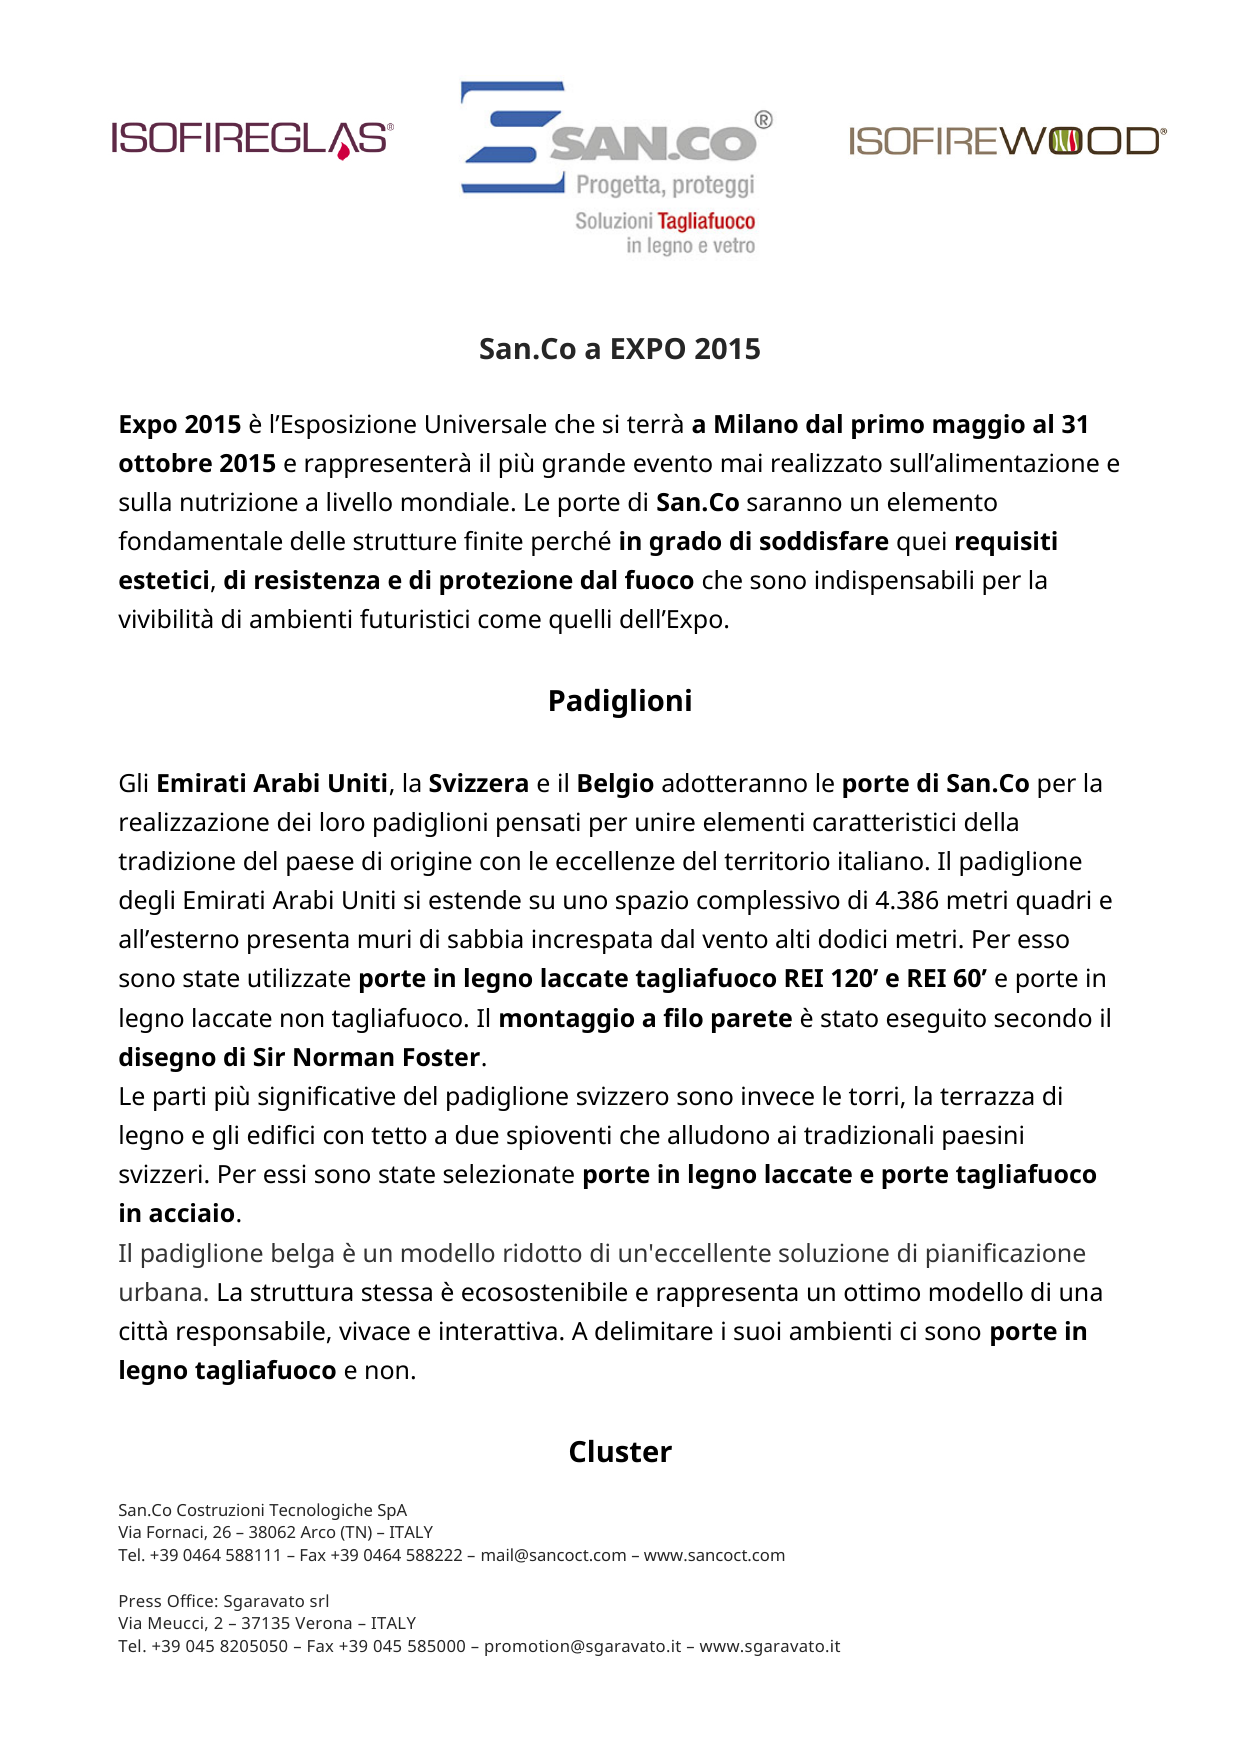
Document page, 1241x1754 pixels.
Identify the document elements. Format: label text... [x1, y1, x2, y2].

text Gli Emirati Arabi Uniti, la Svizzera e il Belgio adotteranno le porte di San.Co per la realizzazione dei loro padiglioni pensati per unire elementi caratteristici della tradizione del paese di origine con le eccellenze del territorio italiano. Il padiglione degli Emirati Arabi Uniti si estende su uno spazio complessivo di 4.386 metri quadri e all’esterno presenta muri di sabbia increspata dal vento alti dodici metri. Per esso sono state utilizzate porte in legno laccate tagliafuoco REI 120’ e REI 60’ e porte in legno laccate non tagliafuoco. Il montaggio a filo parete è stato eseguito secondo il disegno di Sir Norman Foster. [118, 765, 1122, 1073]
picture [102, 112, 399, 167]
picture [847, 112, 1171, 169]
picture [458, 75, 778, 263]
text Padiglioni [118, 681, 1122, 720]
text Il padiglione belga è un modello ridotto di un'eccellente soluzione di pianificazione urbana. La struttura stessa è ecosostenibile e rappresenta un ottimo modello di una città responsabile, vivace e interattiva. A delimitare i suoi ambienti ci sono porte in legno tagliafuoco e non. [118, 1235, 1122, 1387]
text Expo 2015 è l’Esposizione Universale che si terrà a Milano dal primo maggio al 31 ottobre 2015 e rappresenterà il più grande evento mai realizzato sull’alimentazione e sulla nutrizione a livello mondiale. Le porte di San.Co saranno un elemento fondamentale delle strutture finite perché in grado di soddisfare quei requisiti estetici, di resistenza e di protezione dal fuoco che sono indispensabili per la vivibilità di ambienti futuristici come quelli dell’Expo. [118, 406, 1122, 636]
text San.Co a EXPO 2015 [118, 328, 1122, 368]
text Cluster [118, 1431, 1122, 1471]
text Le parti più significative del padiglione svizzero sono invece le torri, la terrazza di legno e gli edifici con tetto a due spioventi che alludono ai tradizionali paesini svizzeri. Per essi sono state selezionate porte in legno laccate e porte tagliafuoco in acciaio. [118, 1079, 1122, 1230]
